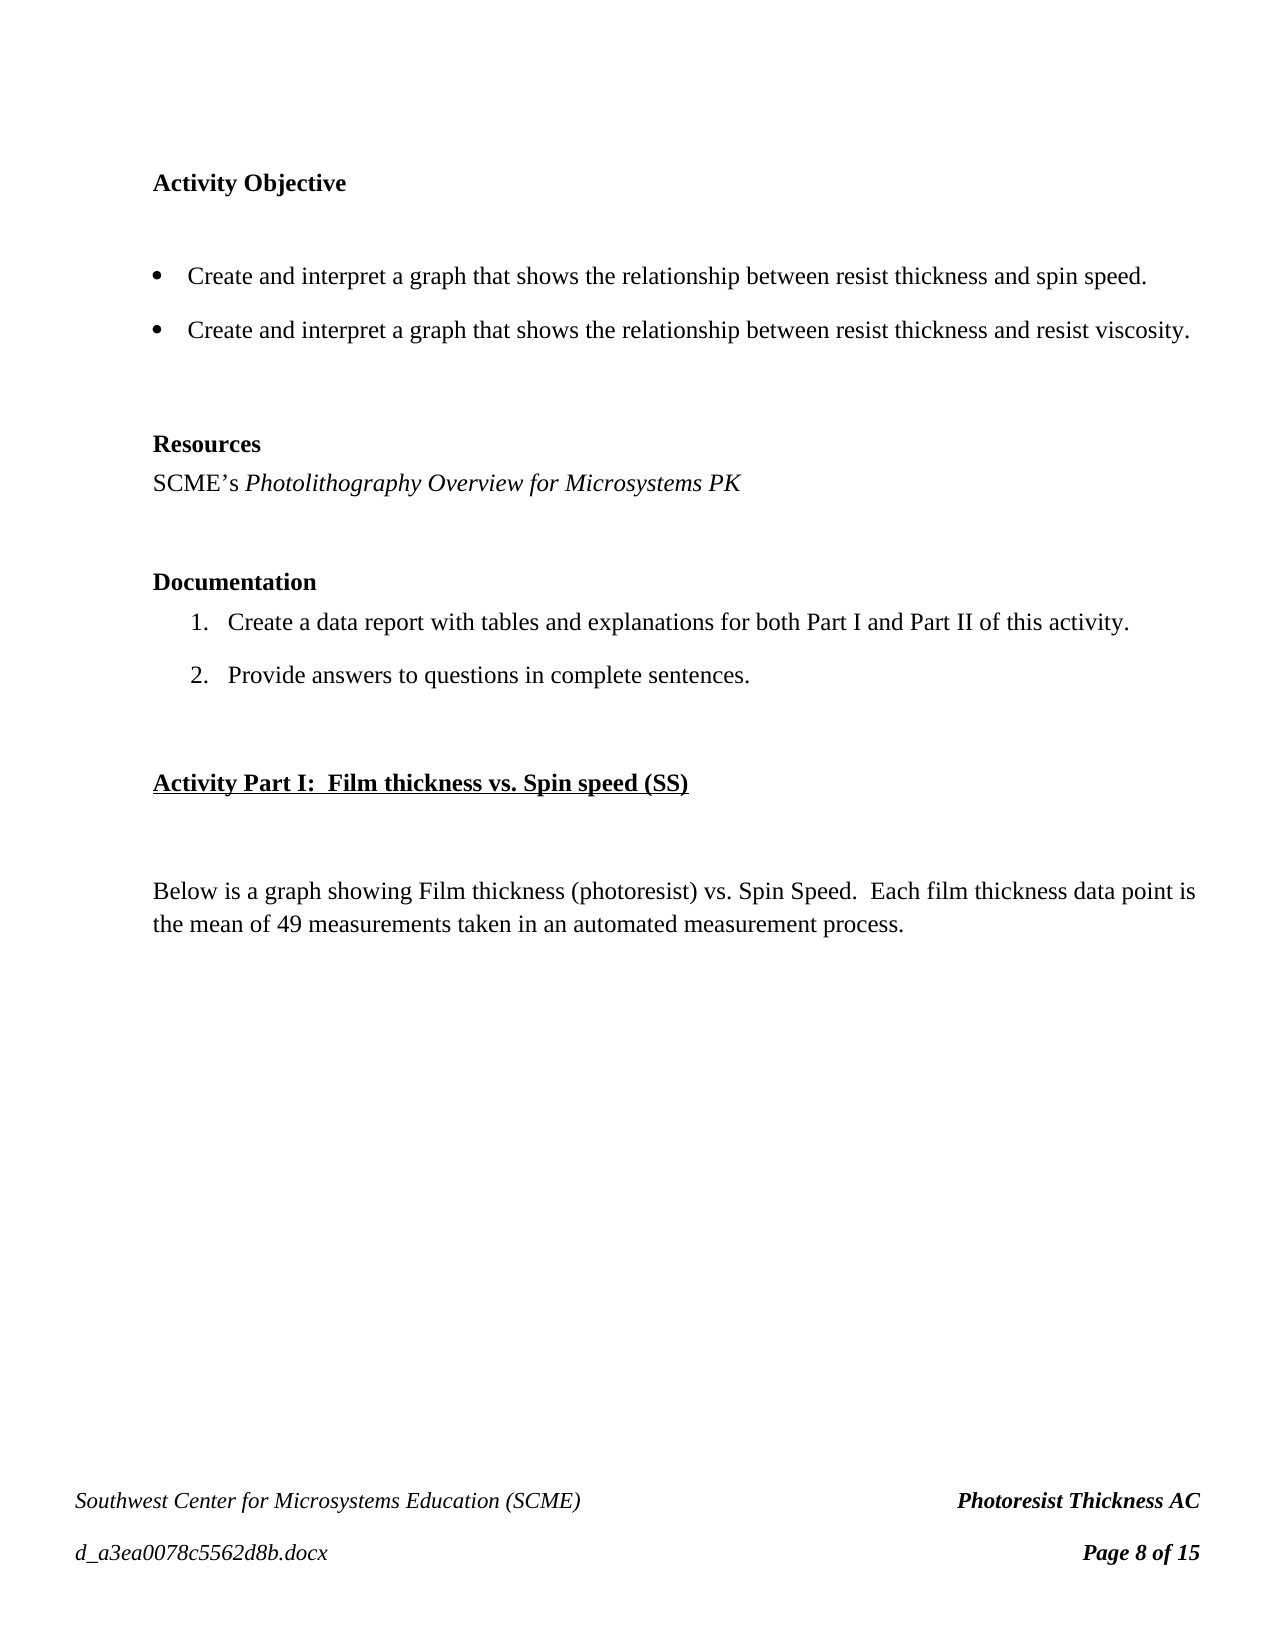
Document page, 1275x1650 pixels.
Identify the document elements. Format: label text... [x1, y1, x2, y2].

table_header Activity Objective [141, 129, 1209, 207]
table_cell Resources SCME’s Photolithography Overview for Microsystems PK [141, 423, 1209, 561]
table_cell Activity Part I: Film thickness vs. Spin speed (SS) Below is a graph showing Film thickness (photoresist) vs. Spin Speed. Each film thickness data point is the mean of 49 measurements taken in an automated measurement process. Using the graph, estimate the film thicknesses in microns and Angstroms (Å) for each of the following spin speeds. 1000 rpm = ___________________ microns = _______________ Å 3000 rpm = ___________________ microns = _______________ Å 6000 rpm = ___________________ microns = _______________ Å [141, 714, 1209, 1017]
table_cell Create and interpret a graph that shows the relationship between resist thickness and spin speed. Create and interpret a graph that shows the relationship between resist thickness and resist viscosity. [141, 207, 1209, 422]
table_cell Documentation Create a data report with tables and explanations for both Part I and Part II of this activity. Provide answers to questions in complete sentences. [141, 561, 1209, 714]
